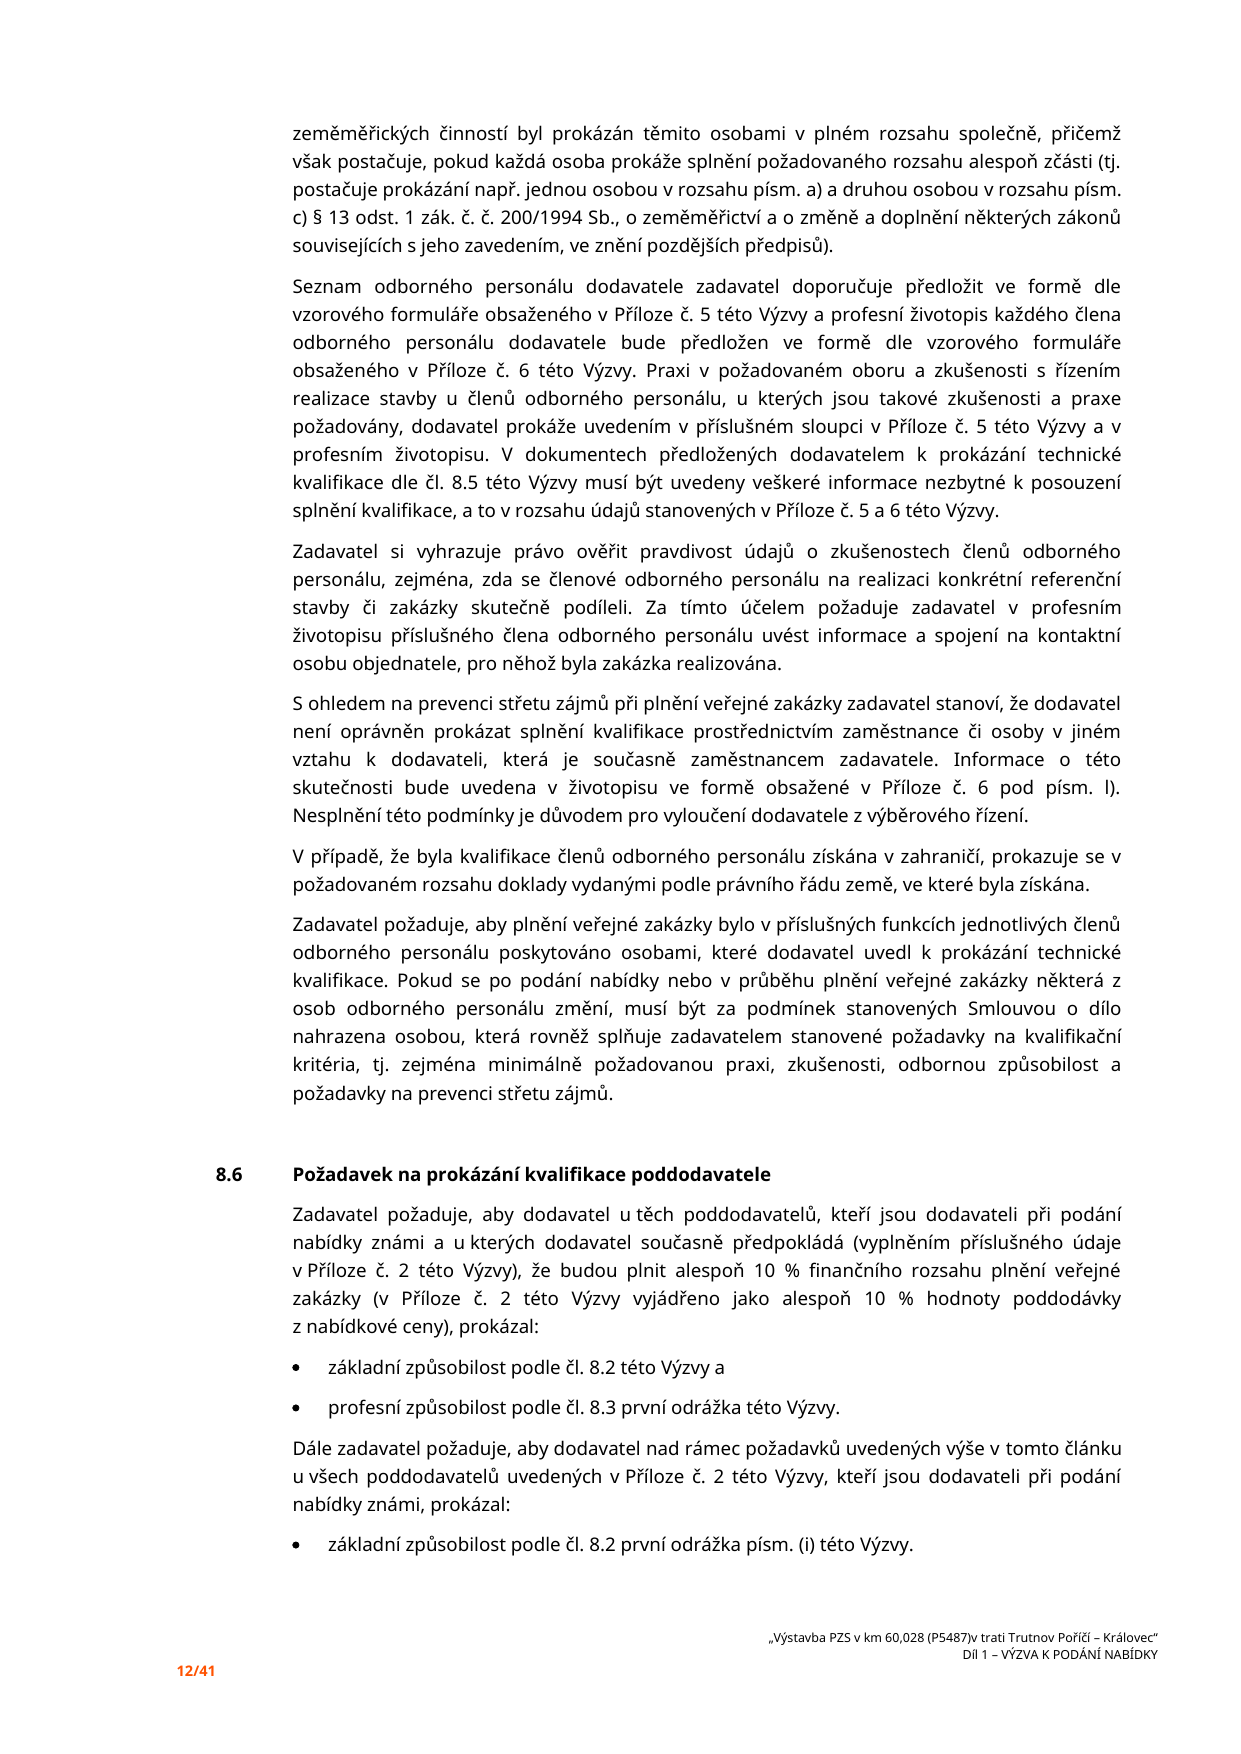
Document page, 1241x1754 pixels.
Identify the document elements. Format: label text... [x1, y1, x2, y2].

text Zadavatel požaduje, aby plnění veřejné zakázky bylo v příslušných funkcích jednotlivých členů odborného personálu poskytováno osobami, které dodavatel uvedl k prokázání technické kvalifikace. Pokud se po podání nabídky nebo v průběhu plnění veřejné zakázky některá z osob odborného personálu změní, musí být za podmínek stanovených Smlouvou o dílo nahrazena osobou, která rovněž splňuje zadavatelem stanovené požadavky na kvalifikační kritéria, tj. zejména minimálně požadovanou praxi, zkušenosti, odbornou způsobilost a požadavky na prevenci střetu zájmů. [292, 912, 1122, 1105]
text Seznam odborného personálu dodavatele zadavatel doporučuje předložit ve formě dle vzorového formuláře obsaženého v Příloze č. 5 této Výzvy a profesní životopis každého člena odborného personálu dodavatele bude předložen ve formě dle vzorového formuláře obsaženého v Příloze č. 6 této Výzvy. Praxi v požadovaném oboru a zkušenosti s řízením realizace stavby u členů odborného personálu, u kterých jsou takové zkušenosti a praxe požadovány, dodavatel prokáže uvedením v příslušném sloupci v Příloze č. 5 této Výzvy a v profesním životopisu. V dokumentech předložených dodavatelem k prokázání technické kvalifikace dle čl. 8.5 této Výzvy musí být uvedeny veškeré informace nezbytné k posouzení splnění kvalifikace, a to v rozsahu údajů stanovených v Příloze č. 5 a 6 této Výzvy. [292, 273, 1122, 523]
text V případě, že byla kvalifikace členů odborného personálu získána v zahraničí, prokazuje se v požadovaném rozsahu doklady vydanými podle právního řádu země, ve které byla získána. [292, 843, 1122, 897]
text Zadavatel požaduje, aby dodavatel u těch poddodavatelů, kteří jsou dodavateli při podání nabídky známi a u kterých dodavatel současně předpokládá (vyplněním příslušného údaje v Příloze č. 2 této Výzvy), že budou plnit alespoň 10 % finančního rozsahu plnění veřejné zakázky (v Příloze č. 2 této Výzvy vyjádřeno jako alespoň 10 % hodnoty poddodávky z nabídkové ceny), prokázal: [292, 1201, 1122, 1339]
text základní způsobilost podle čl. 8.2 první odrážka písm. (i) této Výzvy. [292, 1532, 1122, 1557]
text Požadavek na prokázání kvalifikace poddodavatele [216, 1161, 1122, 1186]
text profesní způsobilost podle čl. 8.3 první odrážka této Výzvy. [292, 1394, 1122, 1420]
text Zadavatel si vyhrazuje právo ověřit pravdivost údajů o zkušenostech členů odborného personálu, zejména, zda se členové odborného personálu na realizaci konkrétní referenční stavby či zakázky skutečně podíleli. Za tímto účelem požaduje zadavatel v profesním životopisu příslušného člena odborného personálu uvést informace a spojení na kontaktní osobu objednatele, pro něhož byla zakázka realizována. [292, 538, 1122, 676]
text S ohledem na prevenci střetu zájmů při plnění veřejné zakázky zadavatel stanoví, že dodavatel není oprávněn prokázat splnění kvalifikace prostřednictvím zaměstnance či osoby v jiném vztahu k dodavateli, která je současně zaměstnancem zadavatele. Informace o této skutečnosti bude uvedena v životopisu ve formě obsažené v Příloze č. 6 pod písm. l). Nesplnění této podmínky je důvodem pro vyloučení dodavatele z výběrového řízení. [292, 691, 1122, 828]
text základní způsobilost podle čl. 8.2 této Výzvy a [292, 1354, 1122, 1379]
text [292, 121, 1122, 258]
text Dále zadavatel požaduje, aby dodavatel nad rámec požadavků uvedených výše v tomto článku u všech poddodavatelů uvedených v Příloze č. 2 této Výzvy, kteří jsou dodavateli při podání nabídky známi, prokázal: [292, 1435, 1122, 1517]
